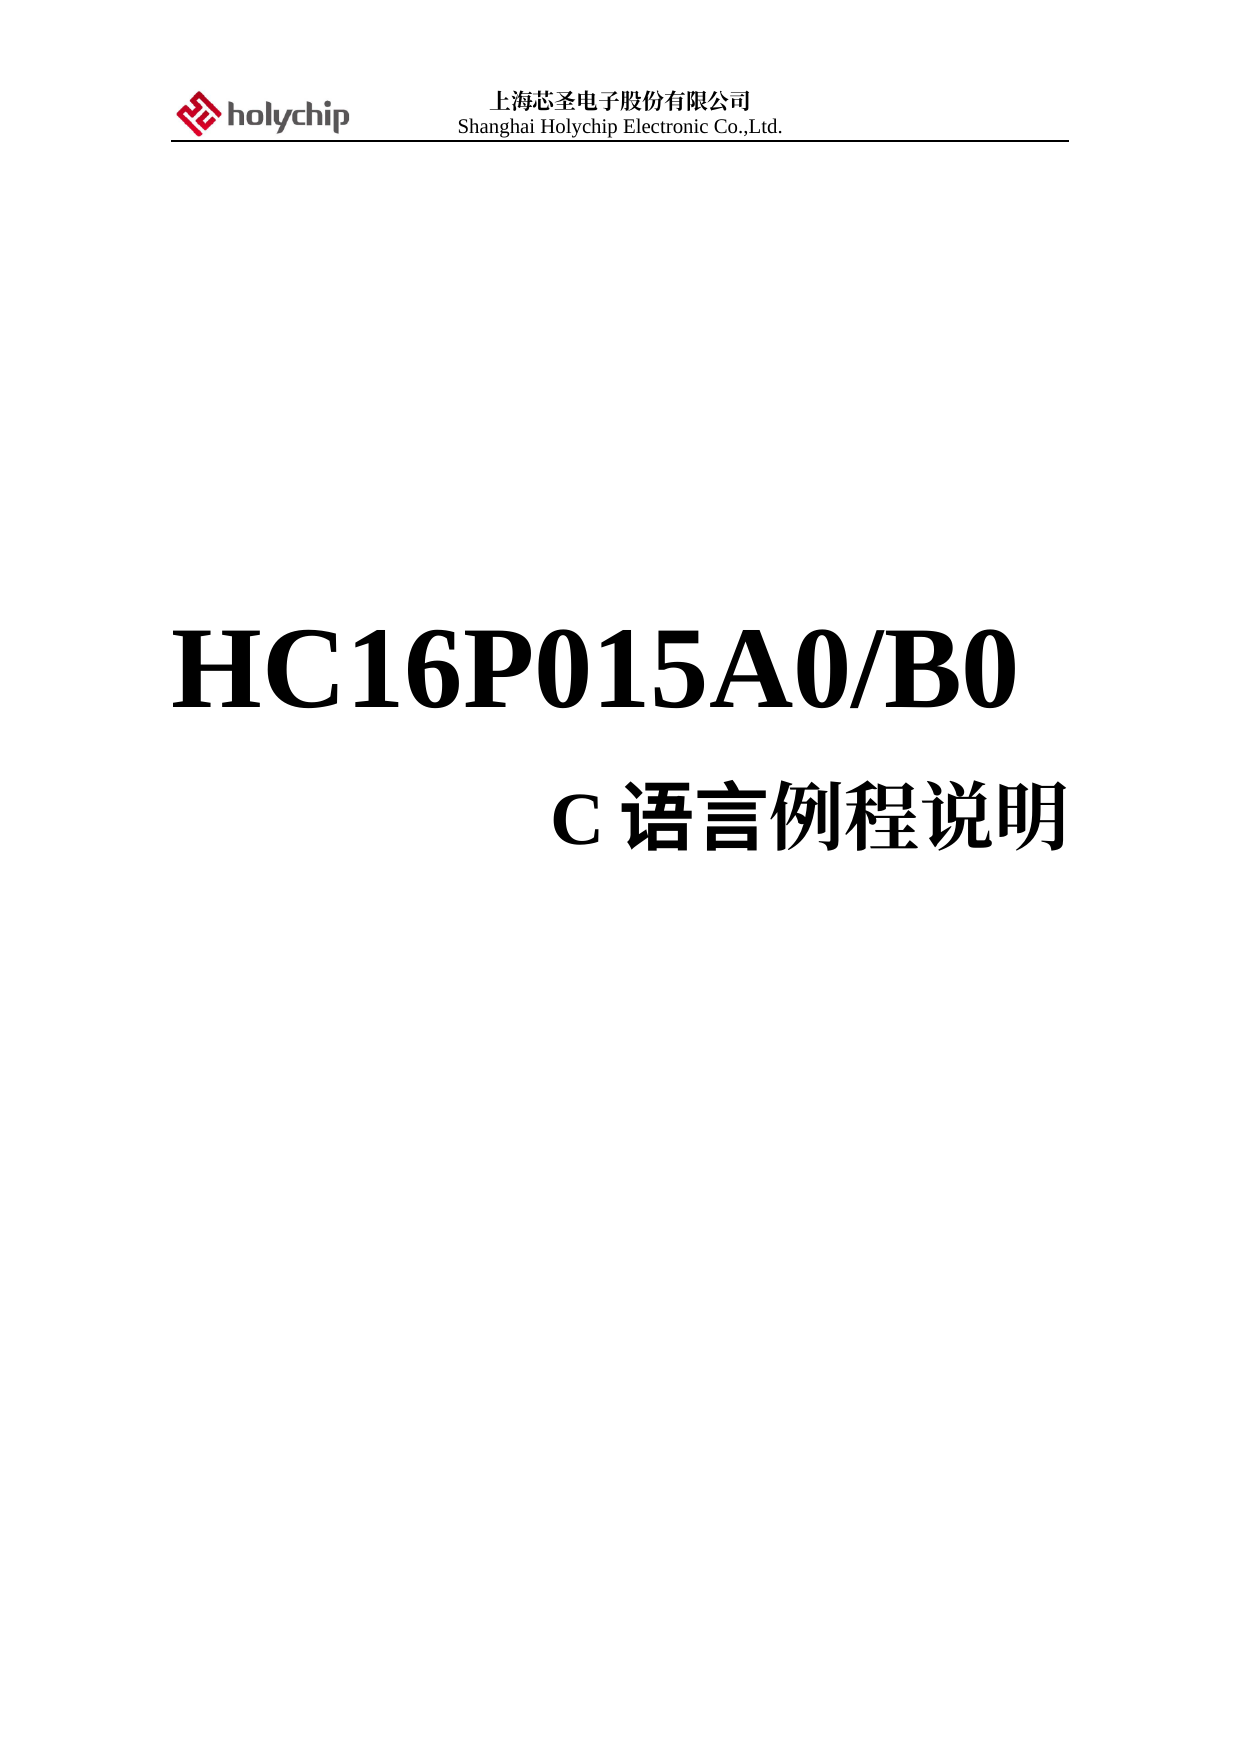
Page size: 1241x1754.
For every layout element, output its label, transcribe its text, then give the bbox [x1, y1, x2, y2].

text C语言例程说明 [171, 747, 1069, 877]
text HC16P015A0/B0 [171, 584, 1069, 747]
picture [172, 88, 351, 136]
